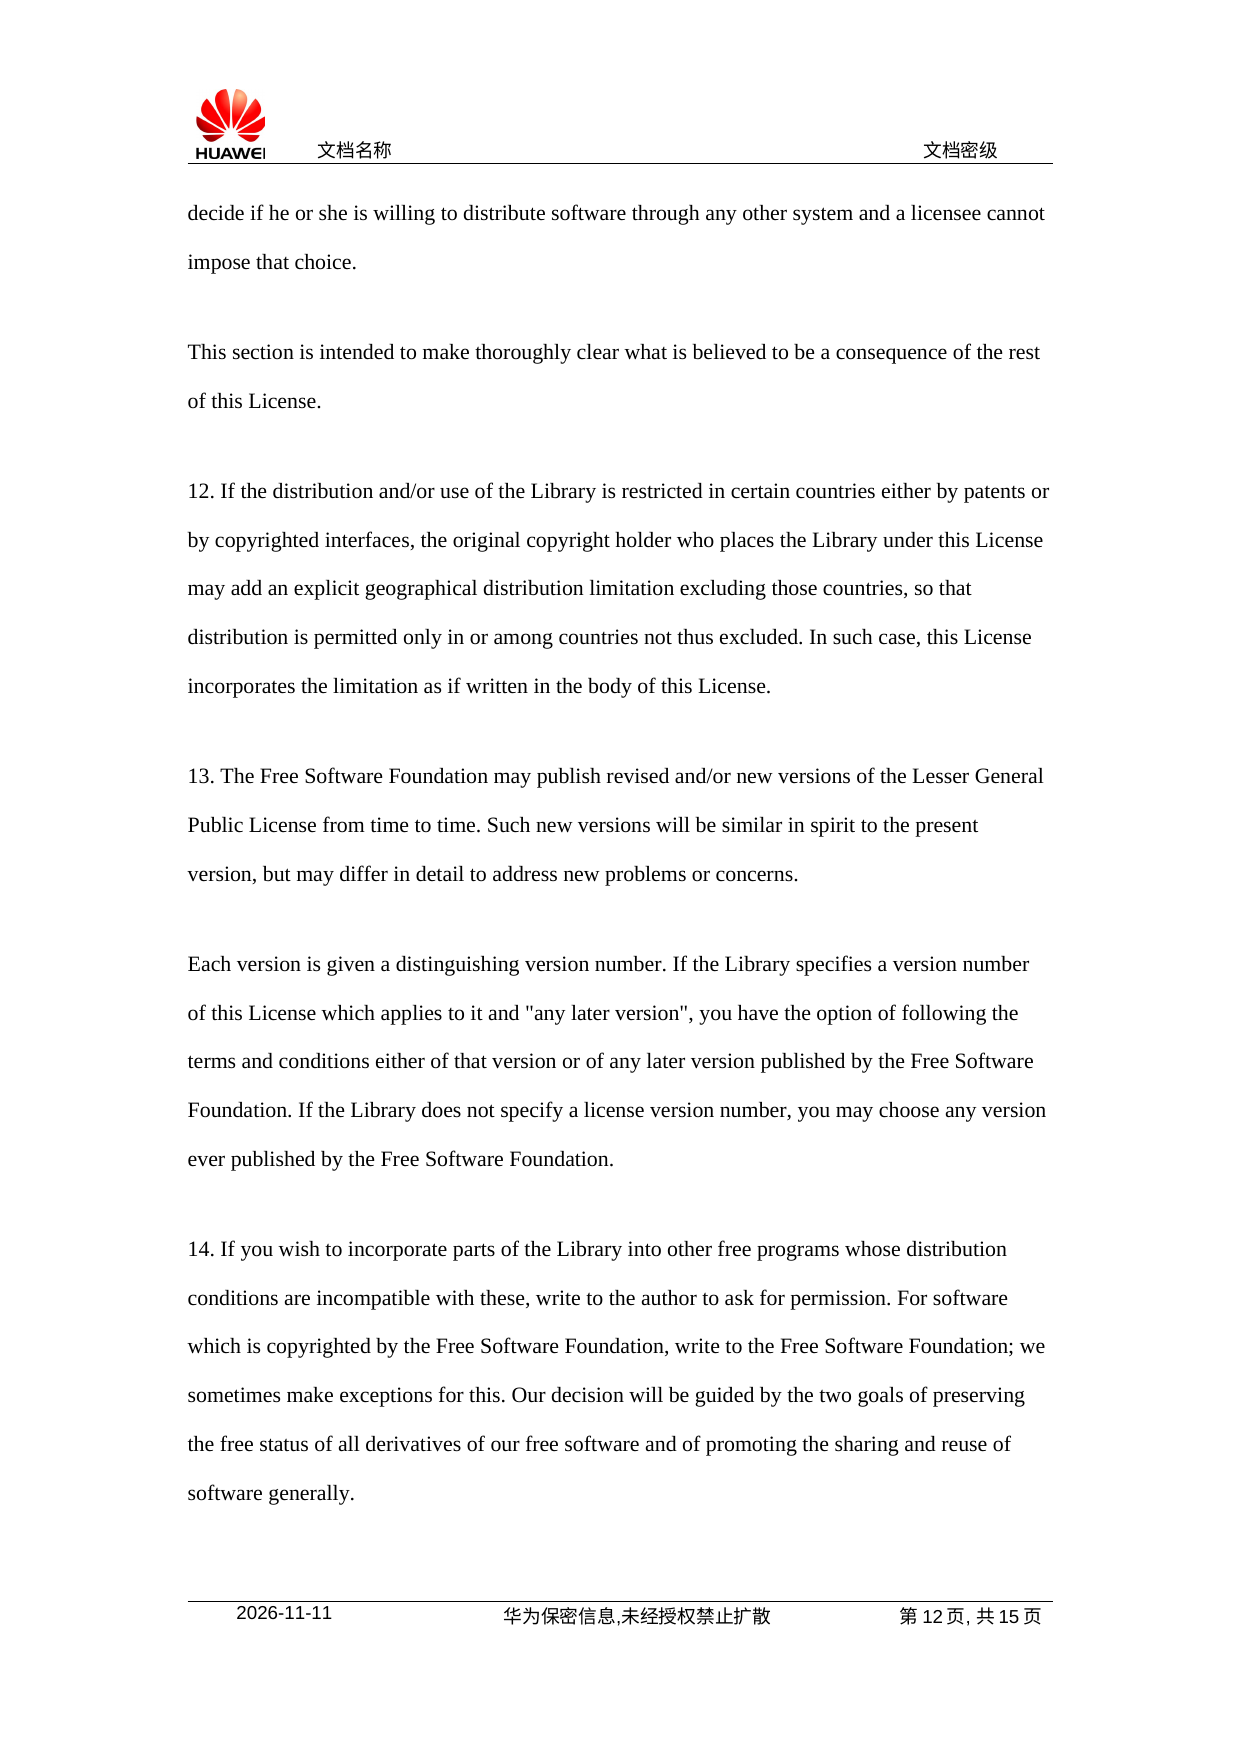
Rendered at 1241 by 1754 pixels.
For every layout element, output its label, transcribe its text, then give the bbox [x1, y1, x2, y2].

text 12. If the distribution and/or use of the Library is restricted in certain countries either by patents or by copyrighted interfaces, the original copyright holder who places the Library under this License may add an explicit geographical distribution limitation excluding those countries, so that distribution is permitted only in or among countries not thus excluded. In such case, this License incorporates the limitation as if written in the body of this License. [187, 474, 1053, 702]
text 14. If you wish to incorporate parts of the Library into other free programs whose distribution conditions are incompatible with these, write to the author to ask for permission. For software which is copyrighted by the Free Software Foundation, write to the Free Software Foundation; we sometimes make exceptions for this. Our decision will be guided by the two goals of preserving the free status of all derivatives of our free software and of promoting the sharing and reuse of software generally. [187, 1232, 1053, 1508]
text Each version is given a distinguishing version number. If the Library specifies a version number of this License which applies to it and "any later version", you have the option of following the terms and conditions either of that version or of any later version published by the Free Software Foundation. If the Library does not specify a license version number, you may choose any version ever published by the Free Software Foundation. [187, 947, 1053, 1174]
picture [196, 89, 265, 159]
text 13. The Free Software Foundation may publish revised and/or new versions of the Lesser General Public License from time to time. Such new versions will be similar in spirit to the present version, but may differ in detail to address new problems or concerns. [187, 759, 1053, 889]
text This section is intended to make thoroughly clear what is believed to be a consequence of the rest of this License. [187, 335, 1053, 416]
